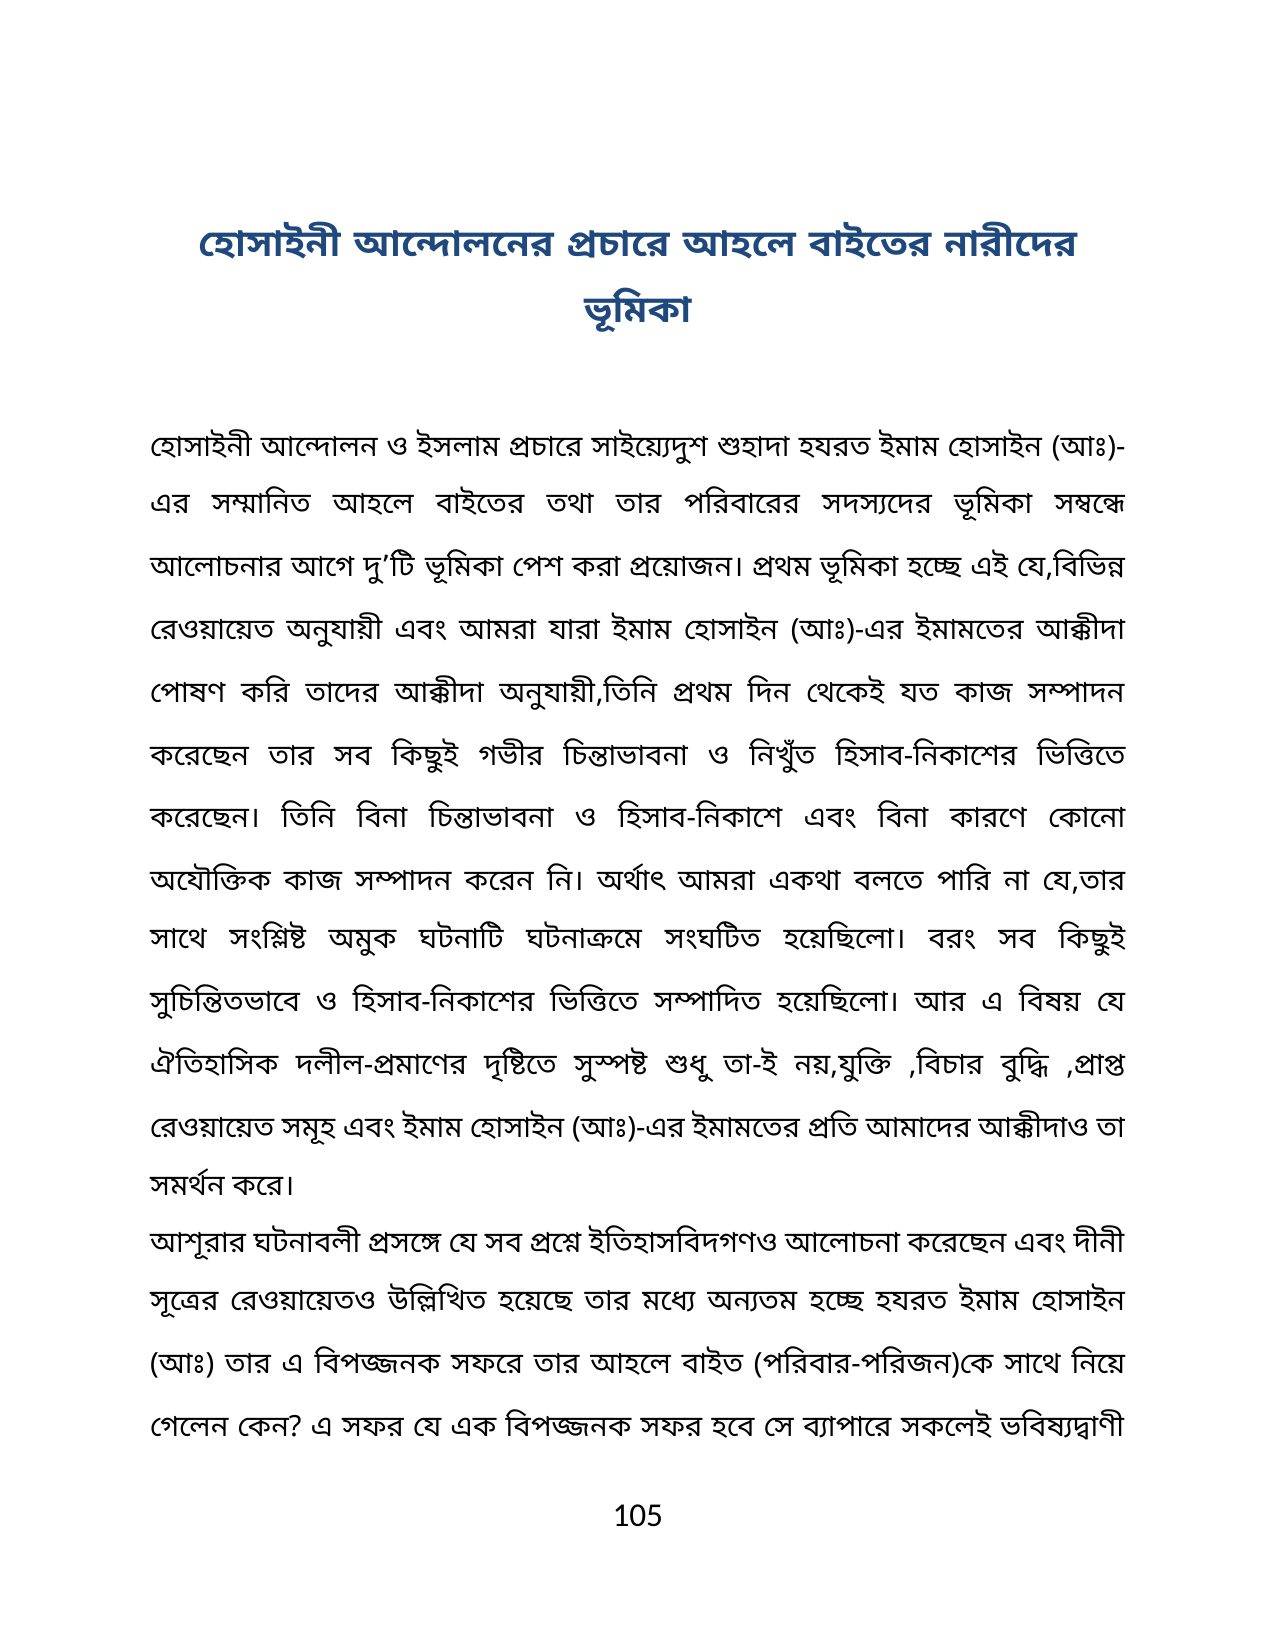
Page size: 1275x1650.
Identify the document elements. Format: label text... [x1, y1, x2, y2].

subtitle হোসাইনী আন্দোলনের প্রচারে আহলে বাইতের নারীদের ভূমিকা [150, 222, 1125, 331]
text হোসাইনী আন্দোলন ও ইসলাম প্রচারে সাইয়্যেদুশ শুহাদা হযরত ইমাম হোসাইন (আঃ)-এর সম্মানিত আহলে বাইতের তথা তার পরিবারের সদস্যদের ভূমিকা সম্বন্ধে আলোচনার আগে দু’টি ভূমিকা পেশ করা প্রয়োজন। প্রথম ভূমিকা হচ্ছে এই যে,বিভিন্ন রেওয়ায়েত অনুযায়ী এবং আমরা যারা ইমাম হোসাইন (আঃ)-এর ইমামতের আক্কীদা পোষণ করি তাদের আক্কীদা অনুযায়ী,তিনি প্রথম দিন থেকেই যত কাজ সম্পাদন করেছেন তার সব কিছুই গভীর চিন্তাভাবনা ও নিখুঁত হিসাব-নিকাশের ভিত্তিতে করেছেন। তিনি বিনা চিন্তাভাবনা ও হিসাব-নিকাশে এবং বিনা কারণে কোনো অযৌক্তিক কাজ সম্পাদন করেন নি। অর্থাৎ আমরা একথা বলতে পারি না যে,তার সাথে সংশ্লিষ্ট অমুক ঘটনাটি ঘটনাক্রমে সংঘটিত হয়েছিলো। বরং সব কিছুই সুচিন্তিতভাবে ও হিসাব-নিকাশের ভিত্তিতে সম্পাদিত হয়েছিলো। আর এ বিষয় যে ঐতিহাসিক দলীল-প্রমাণের দৃষ্টিতে সুস্পষ্ট শুধু তা-ই নয়,যুক্তি ,বিচার বুদ্ধি ,প্রাপ্ত রেওয়ায়েত সমূহ এবং ইমাম হোসাইন (আঃ)-এর ইমামতের প্রতি আমাদের আক্কীদাও তা সমর্থন করে। [150, 425, 1125, 1207]
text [150, 1226, 1125, 1448]
